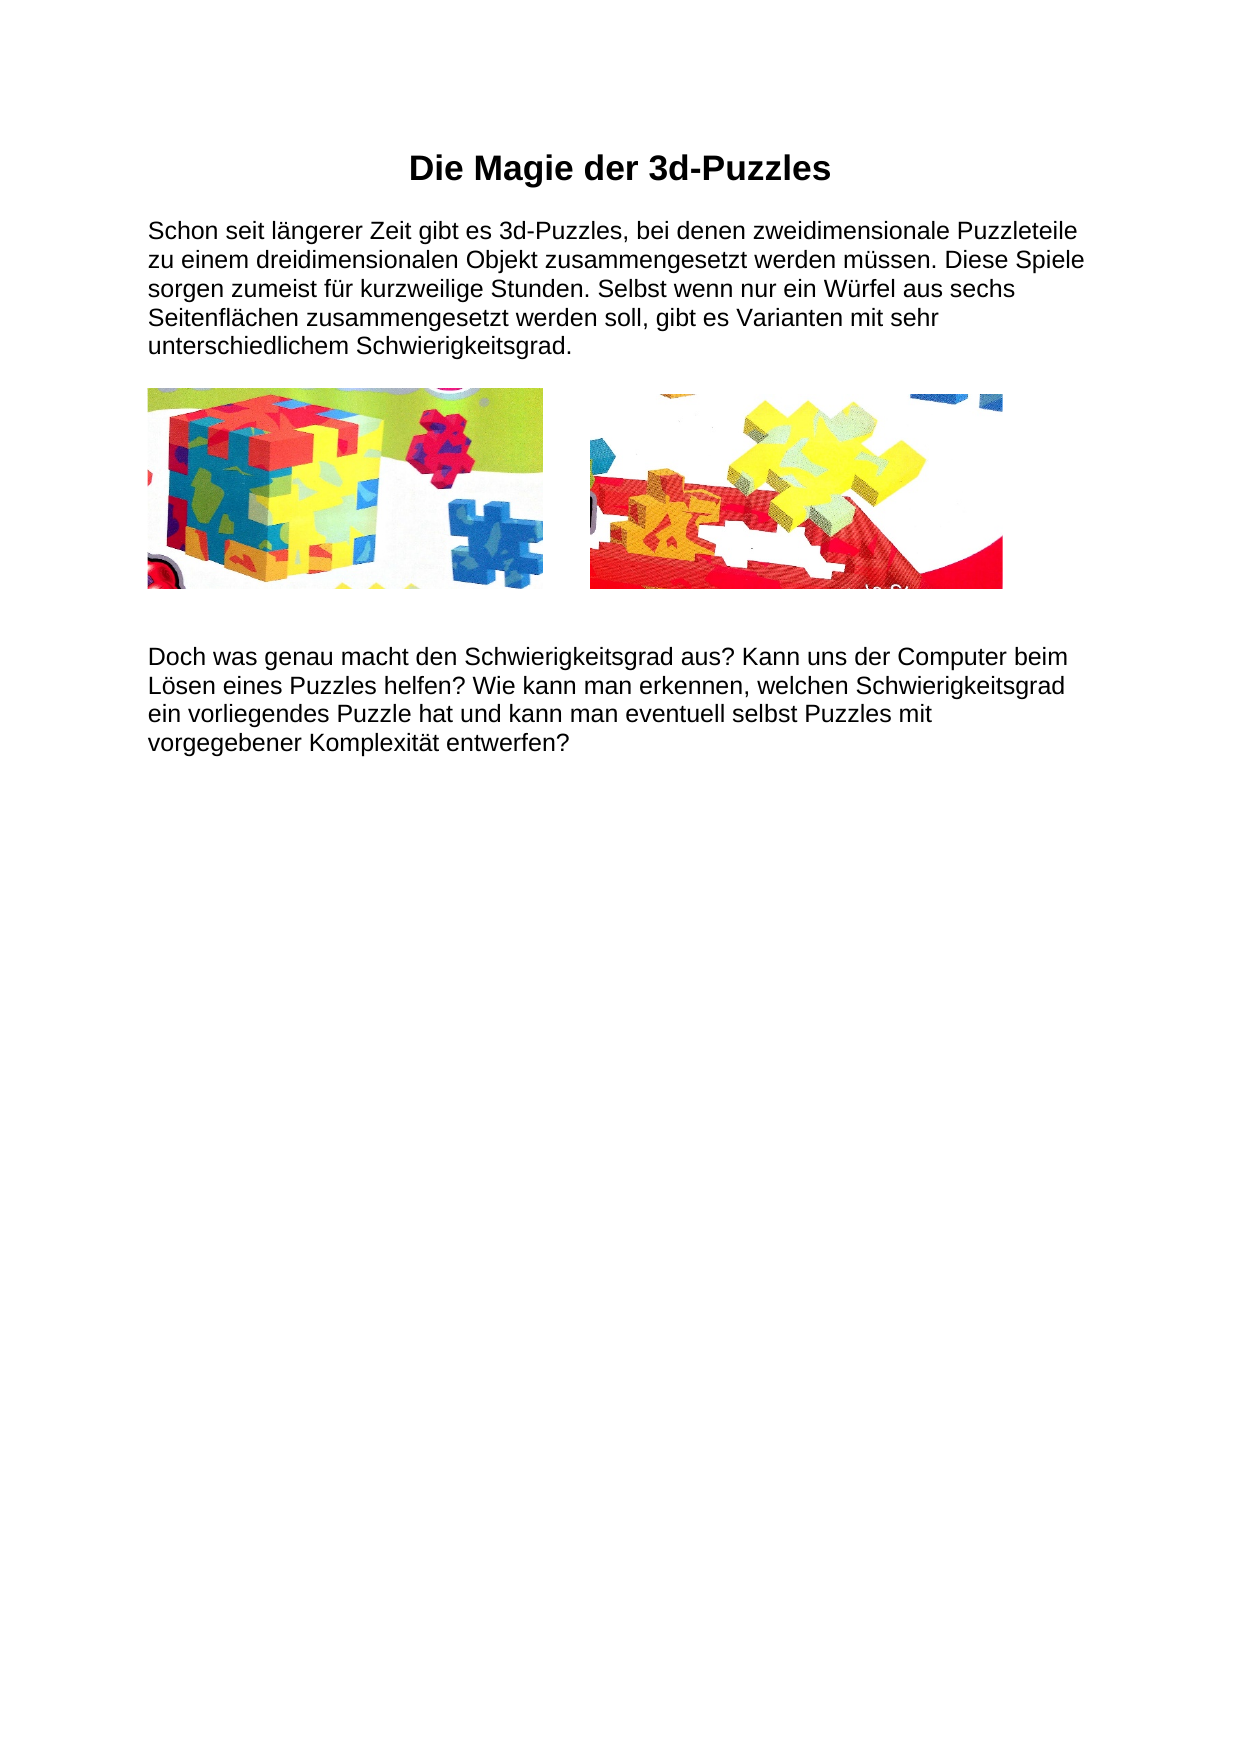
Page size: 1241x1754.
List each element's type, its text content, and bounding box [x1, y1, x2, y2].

text Schon seit längerer Zeit gibt es 3d-Puzzles, bei denen zweidimensionale Puzzleteile zu einem dreidimensionalen Objekt zusammengesetzt werden müssen. Diese Spiele sorgen zumeist für kurzweilige Stunden. Selbst wenn nur ein Würfel aus sechs Seitenflächen zusammengesetzt werden soll, gibt es Varianten mit sehr unterschiedlichem Schwierigkeitsgrad. [148, 216, 1093, 360]
picture [147, 388, 543, 589]
text Doch was genau macht den Schwierigkeitsgrad aus? Kann uns der Computer beim Lösen eines Puzzles helfen? Wie kann man erkennen, welchen Schwierigkeitsgrad ein vorliegendes Puzzle hat und kann man eventuell selbst Puzzles mit vorgegebener Komplexität entwerfen? [148, 642, 1093, 757]
picture [590, 394, 1003, 589]
text Die Magie der 3d-Puzzles [148, 148, 1093, 188]
